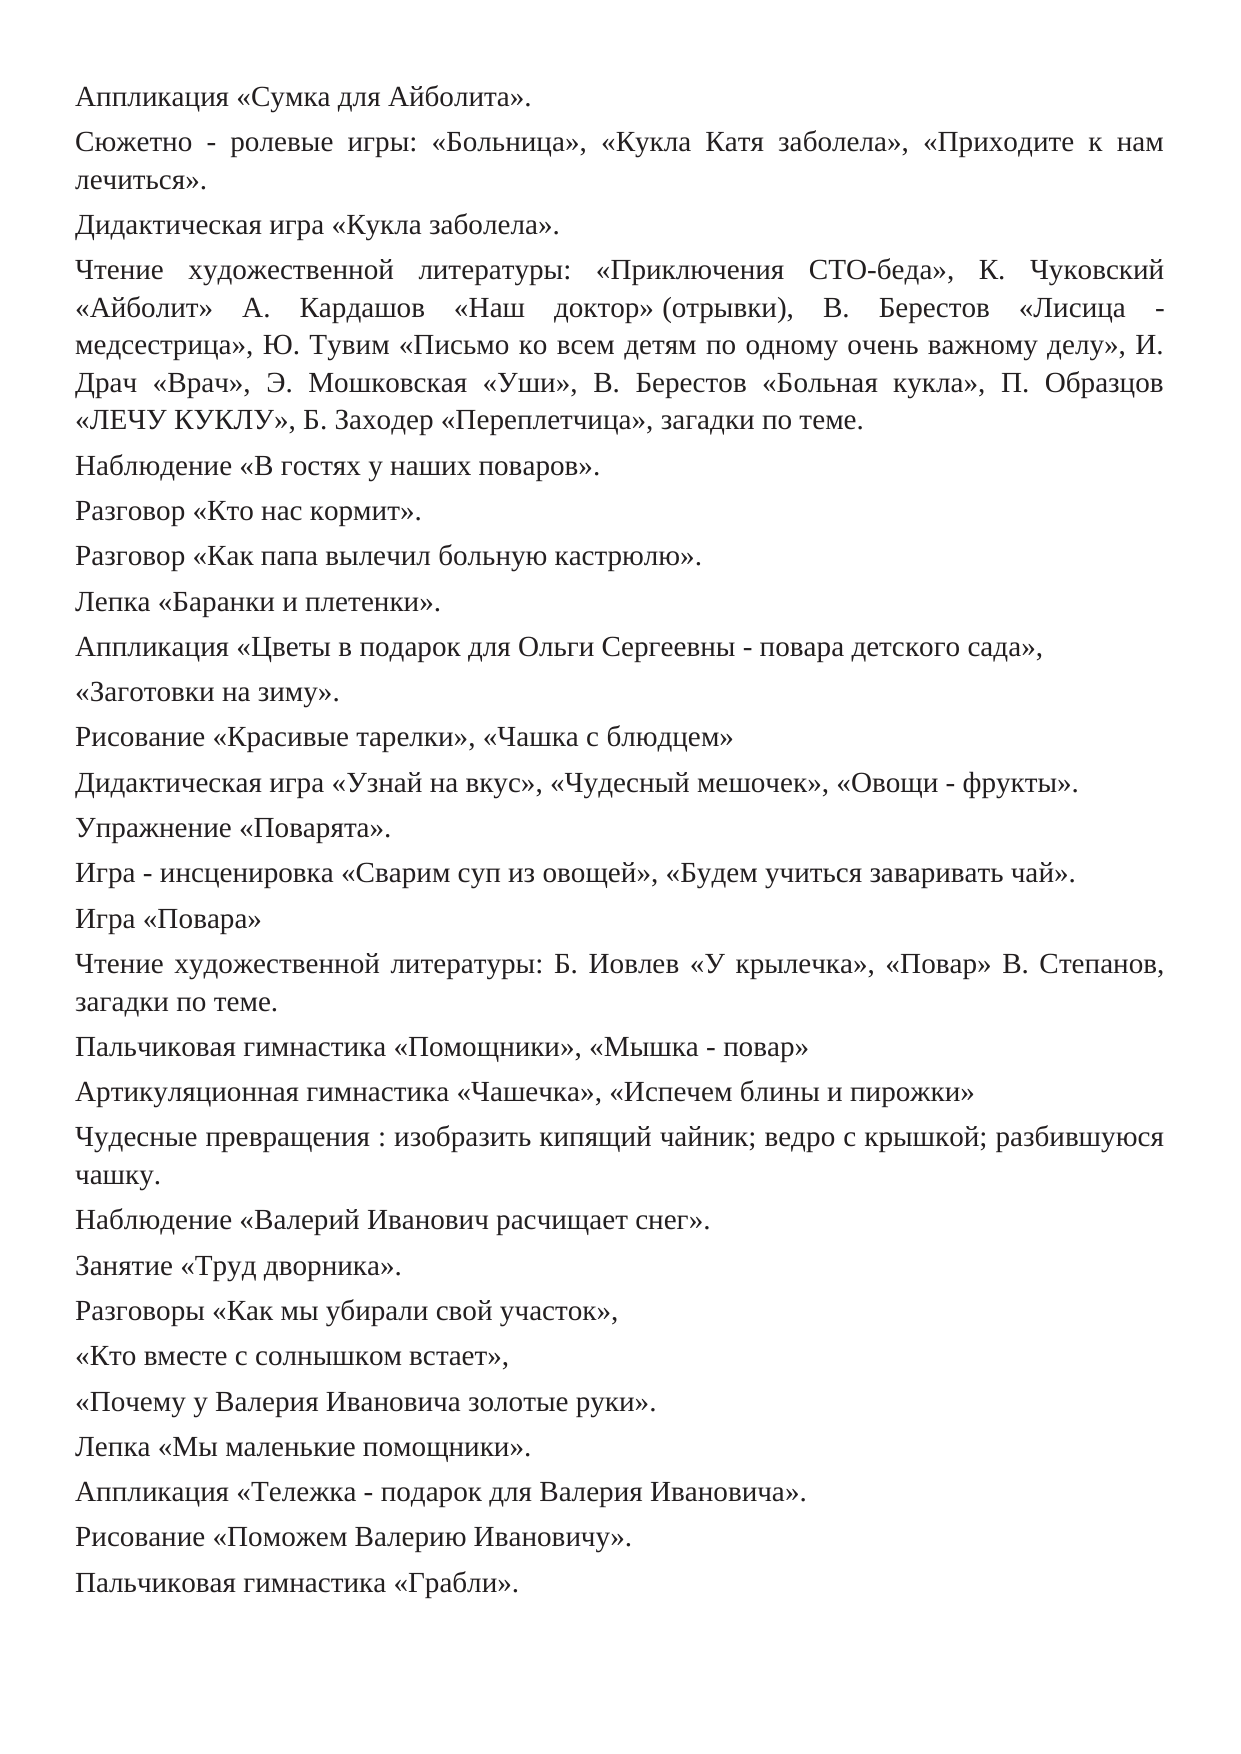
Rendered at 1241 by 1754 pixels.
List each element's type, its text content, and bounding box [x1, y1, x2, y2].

text Чудесные превращения : изобразить кипящий чайник; ведро с крышкой; разбившуюся чашку. [75, 1116, 1165, 1191]
text «Кто вместе с солнышком встает», [75, 1334, 1165, 1372]
text Игра - инсценировка «Сварим суп из овощей», «Будем учиться заваривать чай». [75, 852, 1165, 889]
text Дидактическая игра «Кукла заболела». [75, 203, 1165, 241]
text Аппликация «Сумка для Айболита». [75, 75, 1165, 112]
text Наблюдение «Валерий Иванович расчищает снег». [75, 1198, 1165, 1236]
text Занятие «Труд дворника». [75, 1244, 1165, 1281]
text Пальчиковая гимнастика «Помощники», «Мышка - повар» [75, 1025, 1165, 1062]
text Сюжетно - ролевые игры: «Больница», «Кукла Катя заболела», «Приходите к нам лечиться». [75, 120, 1165, 195]
text Игра «Повара» [75, 897, 1165, 934]
text Наблюдение «В гостях у наших поваров». [75, 444, 1165, 481]
text Разговор «Кто нас кормит». [75, 489, 1165, 527]
text Пальчиковая гимнастика «Грабли». [75, 1561, 1165, 1598]
text Аппликация «Цветы в подарок для Ольги Сергеевны - повара детского сада», [75, 625, 1165, 662]
text Лепка «Баранки и плетенки». [75, 580, 1165, 617]
text Упражнение «Поварята». [75, 806, 1165, 844]
text Рисование «Поможем Валерию Ивановичу». [75, 1516, 1165, 1553]
text «Почему у Валерия Ивановича золотые руки». [75, 1380, 1165, 1417]
text «Заготовки на зиму». [75, 670, 1165, 708]
text Аппликация «Тележка - подарок для Валерия Ивановича». [75, 1470, 1165, 1508]
text Дидактическая игра «Узнай на вкус», «Чудесный мешочек», «Овощи - фрукты». [75, 761, 1165, 798]
text Артикуляционная гимнастика «Чашечка», «Испечем блины и пирожки» [75, 1070, 1165, 1108]
text Разговор «Как папа вылечил больную кастрюлю». [75, 534, 1165, 572]
text Чтение художественной литературы: «Приключения СТО-беда», К. Чуковский «Айболит» А. Кардашов «Наш доктор» (отрывки), В. Берестов «Лисица - медсестрица», Ю. Тувим «Письмо ко всем детям по одному очень важному делу», И. Драч «Врач», Э. Мошковская «Уши», В. Берестов «Больная кукла», П. Образцов «ЛЕЧУ КУКЛУ», Б. Заходер «Переплетчица», загадки по теме. [75, 248, 1165, 436]
text Лепка «Мы маленькие помощники». [75, 1425, 1165, 1462]
text Чтение художественной литературы: Б. Иовлев «У крылечка», «Повар» В. Степанов, загадки по теме. [75, 942, 1165, 1017]
text Разговоры «Как мы убирали свой участок», [75, 1289, 1165, 1327]
text Рисование «Красивые тарелки», «Чашка с блюдцем» [75, 716, 1165, 753]
